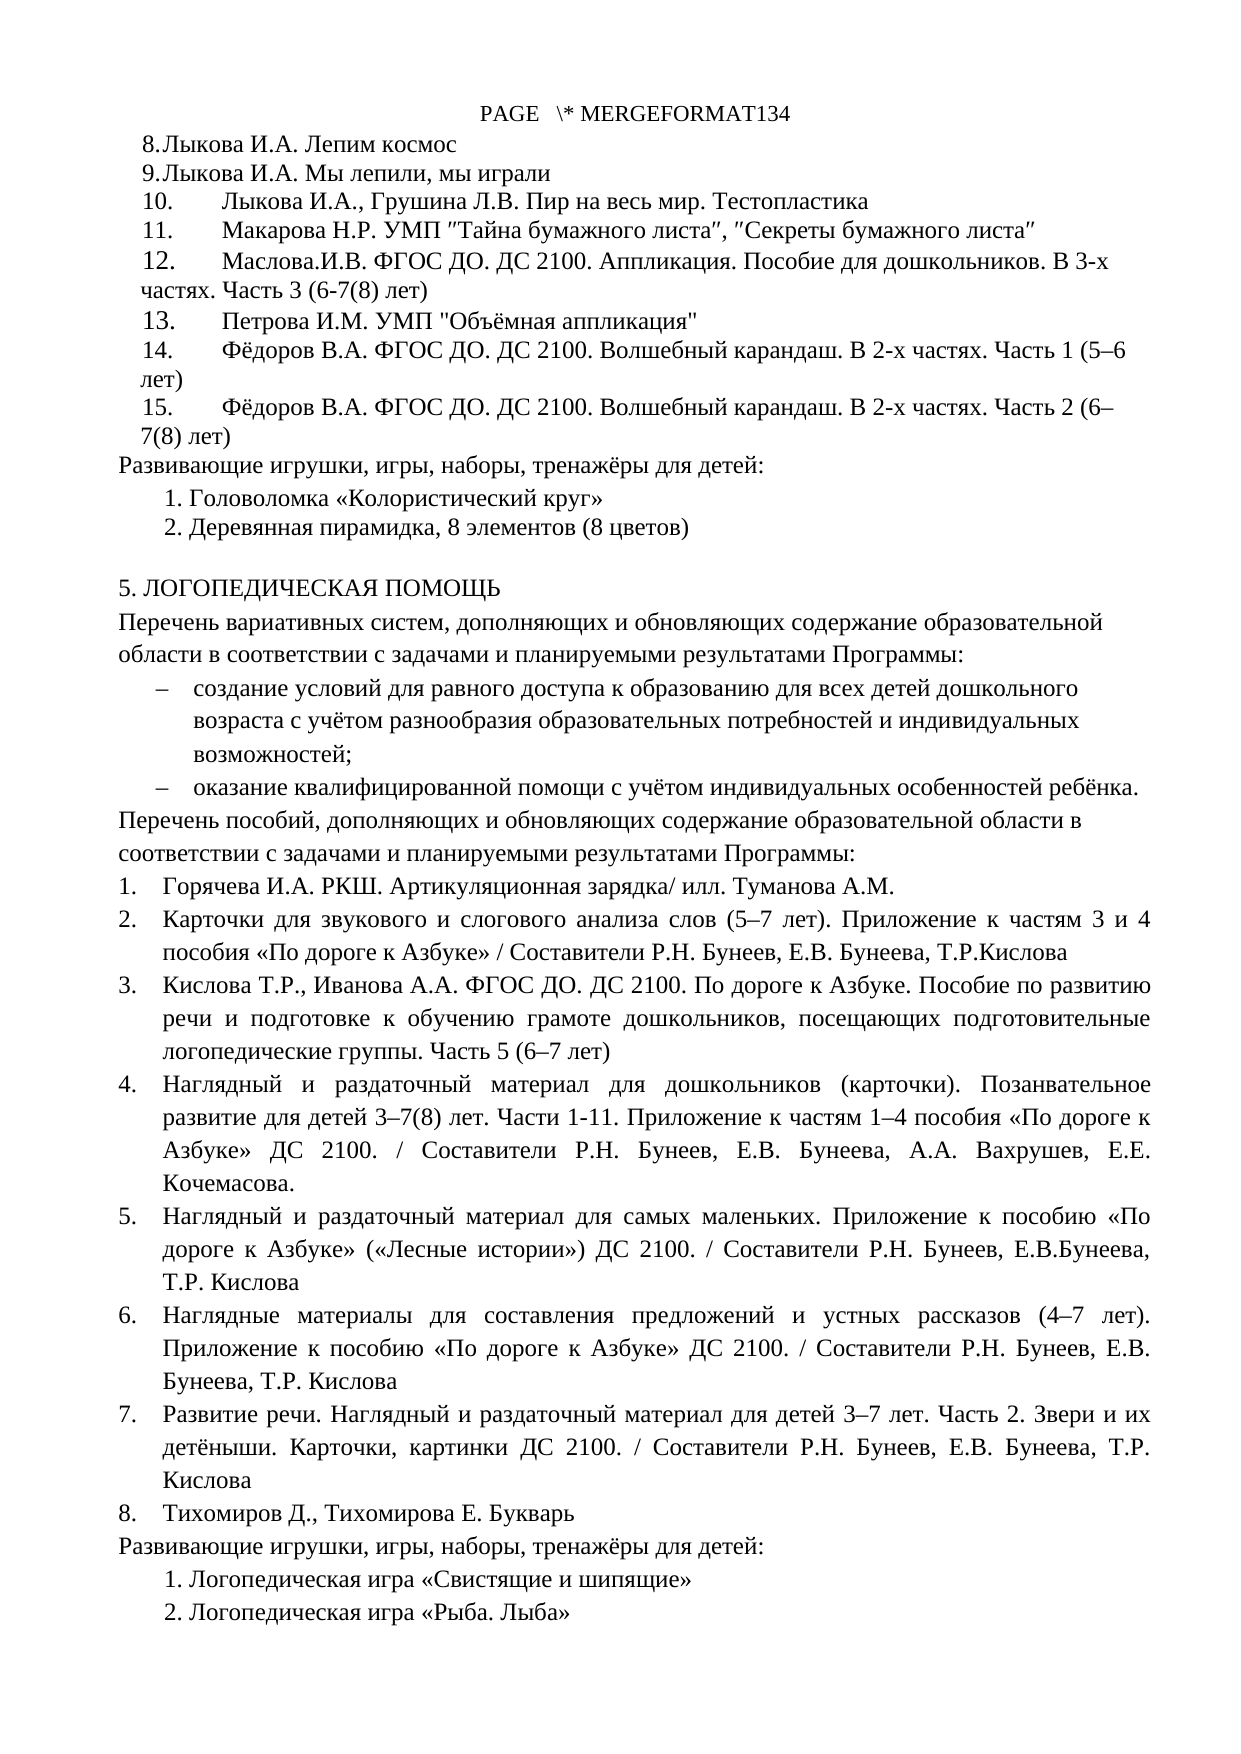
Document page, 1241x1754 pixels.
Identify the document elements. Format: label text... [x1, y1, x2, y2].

text Развивающие игрушки, игры, наборы, тренажёры для детей: [118, 450, 1152, 479]
list Фёдоров В.А. ФГОС ДО. ДС 2100. Волшебный карандаш. В 2-х частях. Часть 1 (5–6 лет) [140, 335, 1152, 392]
list Наглядный и раздаточный материал для дошкольников (карточки). Позанвательное развитие для детей 3–7(8) лет. Части 1-11. Приложение к частям 1–4 пособия «По дороге к Азбуке» ДС 2100. / Составители Р.Н. Бунеев, Е.В. Бунеева, А.А. Вахрушев, Е.Е. Кочемасова. [118, 1069, 1152, 1197]
list Фёдоров В.А. ФГОС ДО. ДС 2100. Волшебный карандаш. В 2-х частях. Часть 2 (6–7(8) лет) [140, 392, 1152, 450]
list Деревянная пирамидка, 8 элементов (8 цветов) [156, 512, 1152, 541]
list Наглядный и раздаточный материал для самых маленьких. Приложение к пособию «По дороге к Азбуке» («Лесные истории») ДС 2100. / Составители Р.Н. Бунеев, Е.В.Бунеева, Т.Р. Кислова [118, 1201, 1152, 1296]
list Петрова И.М. УМП "Объёмная аппликация" [140, 304, 1152, 335]
list Наглядные материалы для составления предложений и устных рассказов (4–7 лет). Приложение к пособию «По дороге к Азбуке» ДС 2100. / Составители Р.Н. Бунеев, Е.В. Бунеева, Т.Р. Кислова [118, 1300, 1152, 1395]
list Карточки для звукового и слогового анализа слов (5–7 лет). Приложение к частям 3 и 4 пособия «По дороге к Азбуке» / Составители Р.Н. Бунеев, Е.В. Бунеева, Т.Р.Кислова [118, 904, 1152, 966]
list создание условий для равного доступа к образованию для всех детей дошкольного возраста с учётом разнообразия образовательных потребностей и индивидуальных возможностей; [156, 673, 1152, 767]
list Кислова Т.Р., Иванова А.А. ФГОС ДО. ДС 2100. По дороге к Азбуке. Пособие по развитию речи и подготовке к обучению грамоте дошкольников, посещающих подготовительные логопедические группы. Часть 5 (6–7 лет) [118, 970, 1152, 1064]
list Логопедическая игра «Свистящие и шипящие» [164, 1564, 1152, 1593]
list Лыкова И.А. Мы лепили, мы играли [140, 158, 1152, 186]
list Логопедическая игра «Рыба. Лыба» [164, 1597, 1152, 1626]
text 5. ЛОГОПЕДИЧЕСКАЯ ПОМОЩЬ [118, 573, 1152, 602]
list Лыкова И.А. Лепим космос [140, 129, 1152, 158]
list оказание квалифицированной помощи с учётом индивидуальных особенностей ребёнка. [156, 772, 1152, 800]
list Горячева И.А. РКШ. Артикуляционная зарядка/ илл. Туманова А.М. [118, 871, 1152, 899]
list Макарова Н.Р. УМП ″Тайна бумажного листа″, ″Секреты бумажного листа″ [140, 215, 1152, 244]
list Лыкова И.А., Грушина Л.В. Пир на весь мир. Тестопластика [140, 186, 1152, 215]
list Развитие речи. Наглядный и раздаточный материал для детей 3–7 лет. Часть 2. Звери и их детёныши. Карточки, картинки ДС 2100. / Составители Р.Н. Бунеев, Е.В. Бунеева, Т.Р. Кислова [118, 1399, 1152, 1494]
text Перечень пособий, дополняющих и обновляющих содержание образовательной области в соответствии с задачами и планируемыми результатами Программы: [118, 805, 1152, 866]
text Перечень вариативных систем, дополняющих и обновляющих содержание образовательной области в соответствии с задачами и планируемыми результатами Программы: [118, 607, 1152, 668]
list Головоломка «Колористический круг» [156, 483, 1152, 512]
list Тихомиров Д., Тихомирова Е. Букварь [118, 1498, 1152, 1527]
text Развивающие игрушки, игры, наборы, тренажёры для детей: [118, 1531, 1152, 1560]
list Маслова.И.В. ФГОС ДО. ДС 2100. Аппликация. Пособие для дошкольников. В 3-х частях. Часть 3 (6-7(8) лет) [140, 244, 1152, 304]
